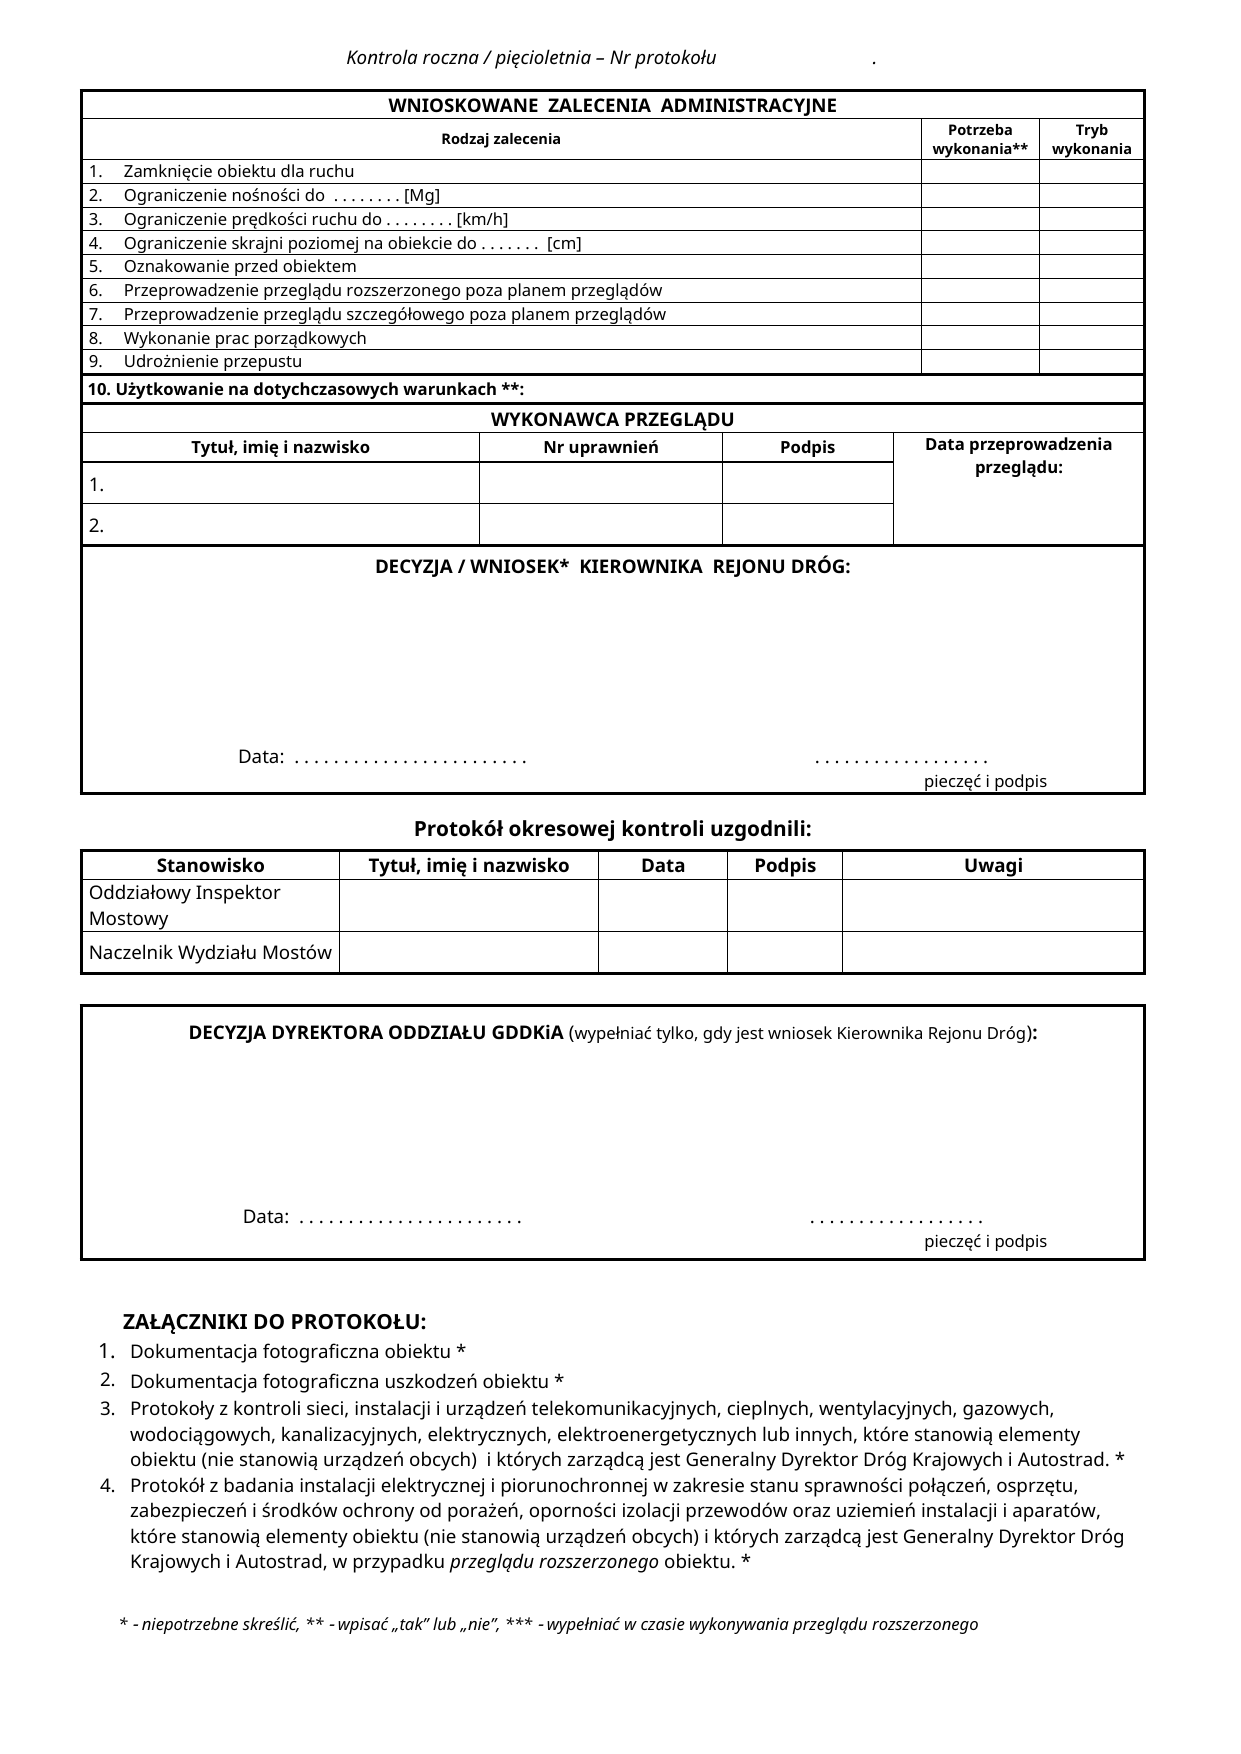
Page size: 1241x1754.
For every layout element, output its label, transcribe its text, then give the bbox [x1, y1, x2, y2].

table_cell [922, 279, 1039, 302]
table_cell [723, 504, 893, 544]
table_cell 1. [81, 1336, 123, 1366]
table_header Uwagi [843, 852, 1143, 878]
table_cell [480, 463, 722, 503]
table_cell Ograniczenie nośności do . . . . . . . . [Mg] [83, 184, 921, 207]
table_cell [1040, 326, 1143, 349]
table_cell [1040, 231, 1143, 254]
table_cell Ograniczenie skrajni poziomej na obiekcie do . . . . . . . [cm] [83, 231, 921, 254]
table_cell [728, 932, 842, 972]
table_cell [922, 160, 1039, 183]
table_cell WYKONAWCA PRZEGLĄDU [83, 405, 1143, 432]
table_cell [1040, 160, 1143, 183]
table_cell [1040, 350, 1143, 373]
table_cell [922, 350, 1039, 373]
table_cell Przeprowadzenie przeglądu rozszerzonego poza planem przeglądów [83, 279, 921, 302]
table_cell Rodzaj zalecenia [83, 119, 921, 159]
table_cell [340, 880, 598, 931]
table_cell Tytuł, imię i nazwisko [83, 433, 479, 461]
table_cell [340, 932, 598, 972]
table_cell [922, 184, 1039, 207]
table_cell Naczelnik Wydziału Mostów [83, 932, 339, 972]
text Protokół okresowej kontroli uzgodnili: [133, 814, 1093, 843]
table_cell [723, 463, 893, 503]
table_cell [728, 880, 842, 931]
table_cell [599, 880, 727, 931]
table_cell 10. Użytkowanie na dotychczasowych warunkach **: [83, 376, 1143, 402]
table_cell [480, 504, 722, 544]
table_cell Protokół z badania instalacji elektrycznej i piorunochronnej w zakresie stanu sprawności połączeń, osprzętu, zabezpieczeń i środków ochrony od porażeń, oporności izolacji przewodów oraz uziemień instalacji i aparatów, które stanowią elementy obiektu (nie stanowią urządzeń obcych) i których zarządcą jest Generalny Dyrektor Dróg Krajowych i Autostrad, w przypadku przeglądu rozszerzonego obiektu. * [123, 1472, 1144, 1574]
table_cell Przeprowadzenie przeglądu szczegółowego poza planem przeglądów [83, 303, 921, 325]
table_cell Udrożnienie przepustu [83, 350, 921, 373]
table_cell [843, 932, 1143, 972]
table_cell [1040, 208, 1143, 230]
table_cell [922, 303, 1039, 325]
table_cell [1040, 255, 1143, 278]
table_cell [922, 208, 1039, 230]
table_header Podpis [728, 852, 842, 878]
table_cell DECYZJA / WNIOSEK* KIEROWNIKA REJONU DRÓG: Data: . . . . . . . . . . . . . . . . . . . . . . . . . . . . . . . . . . . . . . . . . . pieczęć i podpis [83, 547, 1143, 792]
table_cell Nr uprawnień [480, 433, 722, 461]
table_cell [1040, 303, 1143, 325]
table_cell Tryb wykonania [1040, 119, 1143, 159]
table_cell 3. [81, 1395, 123, 1472]
table_cell Dokumentacja fotograficzna uszkodzeń obiektu * [123, 1366, 1144, 1395]
table_cell 4. [81, 1472, 123, 1574]
table_cell Data przeprowadzenia przeglądu: [894, 433, 1143, 544]
text * niepotrzebne skreślić, ** wpisać „tak” lub „nie”, *** wypełniać w czasie wykonywania przeglądu rozszerzonego [118, 1612, 1137, 1635]
table_cell Zamknięcie obiektu dla ruchu [83, 160, 921, 183]
table_cell Potrzeba wykonania** [922, 119, 1039, 159]
table_cell 1. [83, 463, 479, 503]
table_header Tytuł, imię i nazwisko [340, 852, 598, 878]
table_cell [1040, 279, 1143, 302]
table_cell Oznakowanie przed obiektem [83, 255, 921, 278]
table_cell Protokoły z kontroli sieci, instalacji i urządzeń telekomunikacyjnych, cieplnych, wentylacyjnych, gazowych, wodociągowych, kanalizacyjnych, elektrycznych, elektroenergetycznych lub innych, które stanowią elementy obiektu (nie stanowią urządzeń obcych) i których zarządcą jest Generalny Dyrektor Dróg Krajowych i Autostrad. * [123, 1395, 1144, 1472]
table_cell [922, 326, 1039, 349]
table_header Stanowisko [83, 852, 339, 878]
table_cell [1040, 184, 1143, 207]
table_header Data [599, 852, 727, 878]
table_cell [922, 231, 1039, 254]
table_cell 2. [81, 1366, 123, 1395]
table_header DECYZJA DYREKTORA ODDZIAŁU GDDKiA (wypełniać tylko, gdy jest wniosek Kierownika Rejonu Dróg): Data: . . . . . . . . . . . . . . . . . . . . . . . . . . . . . . . . . . . . . . . . . pieczęć i podpis [83, 1007, 1143, 1258]
table_cell Ograniczenie prędkości ruchu do . . . . . . . . [km/h] [83, 208, 921, 230]
table_cell Dokumentacja fotograficzna obiektu * [123, 1336, 1144, 1366]
table_cell Podpis [723, 433, 893, 461]
table_cell [599, 932, 727, 972]
table_header WNIOSKOWANE ZALECENIA ADMINISTRACYJNE [83, 92, 1143, 118]
table_cell [922, 255, 1039, 278]
table_cell 2. [83, 504, 479, 544]
table_cell Wykonanie prac porządkowych [83, 326, 921, 349]
table_header ZAŁĄCZNIKI DO PROTOKOŁU: [81, 1307, 1144, 1336]
table_cell [843, 880, 1143, 931]
table_cell Oddziałowy Inspektor Mostowy [83, 880, 339, 931]
